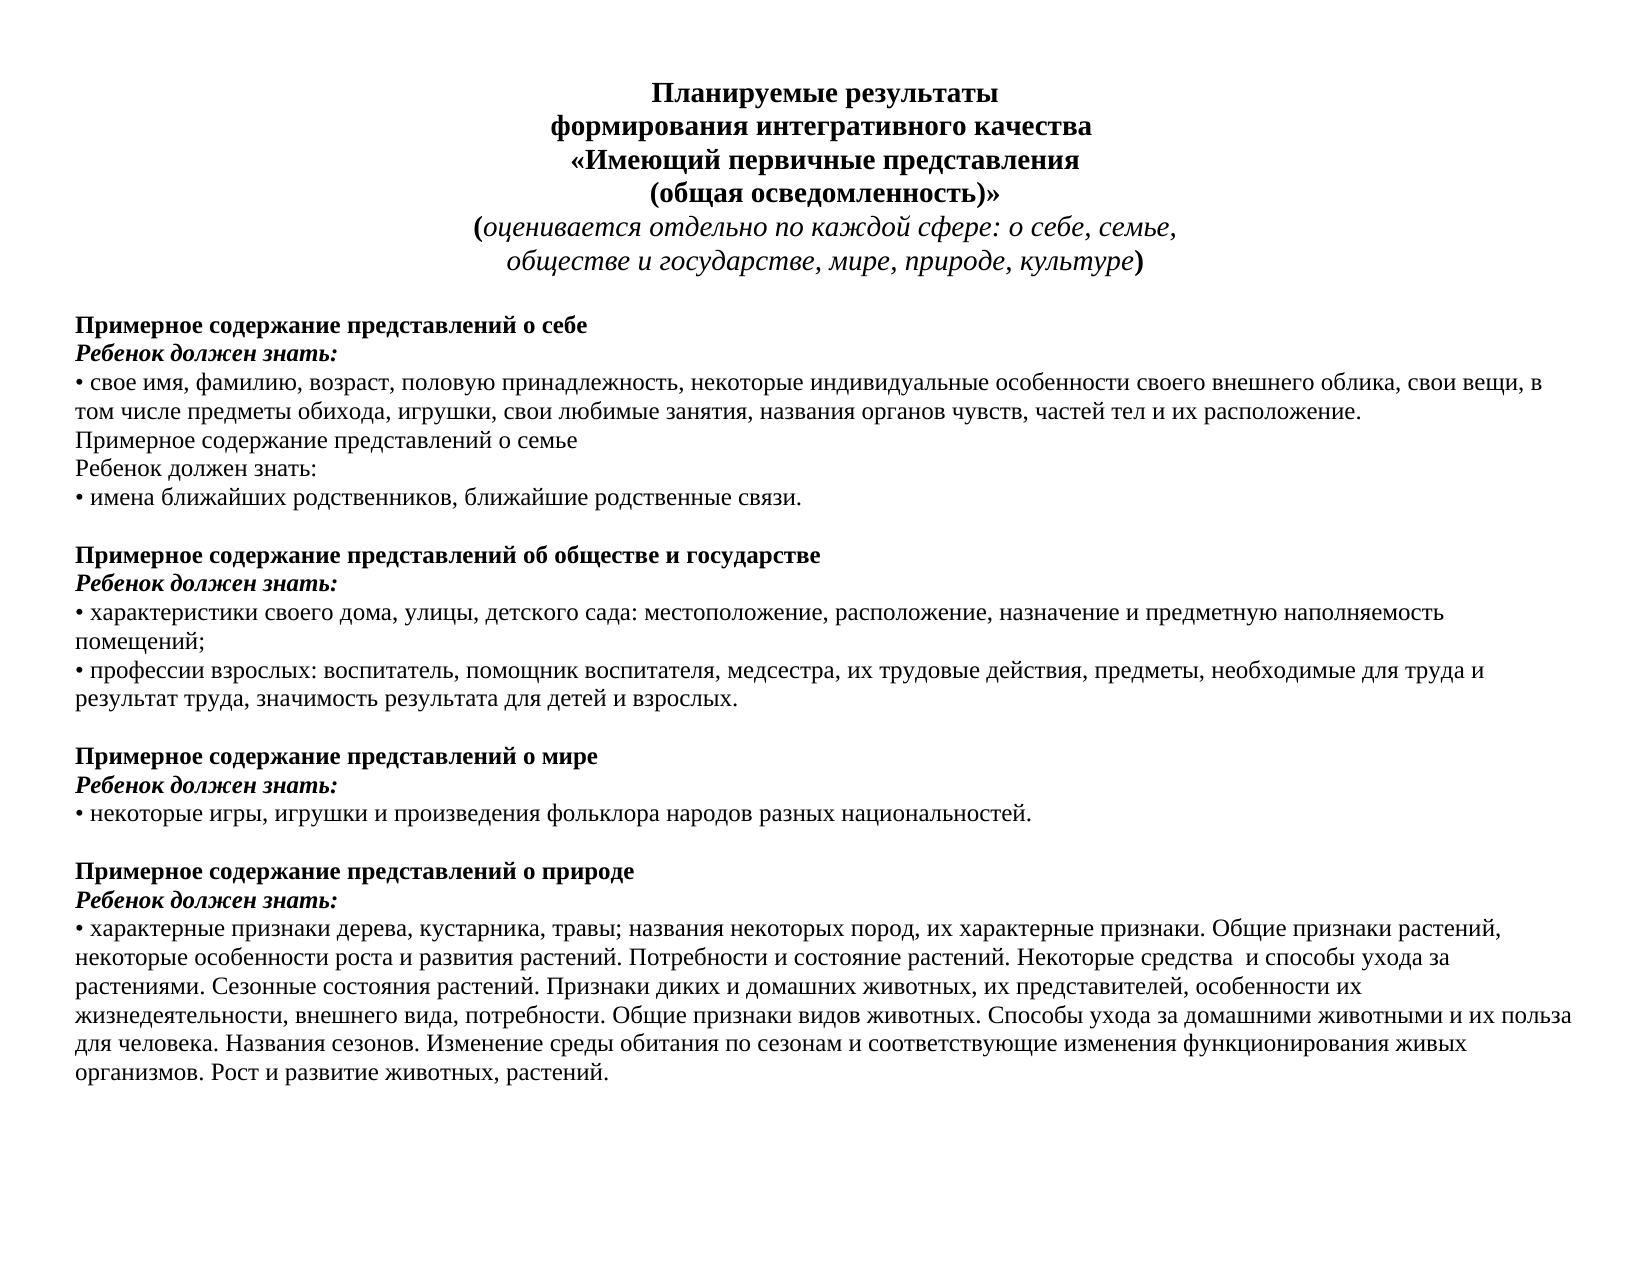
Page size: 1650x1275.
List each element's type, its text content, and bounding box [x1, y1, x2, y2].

text Примерное содержание представлений о природе [75, 856, 1575, 885]
text • профессии взрослых: воспитатель, помощник воспитателя, медсестра, их трудовые действия, предметы, необходимые для труда и результат труда, значимость результата для детей и взрослых. [75, 655, 1575, 712]
text • некоторые игры, игрушки и произведения фольклора народов разных национальностей. [75, 798, 1575, 827]
text Ребенок должен знать: [75, 885, 1575, 913]
text Ребенок должен знать: [75, 770, 1575, 798]
text • характерные признаки дерева, кустарника, травы; названия некоторых пород, их характерные признаки. Общие признаки растений, некоторые особенности роста и развития растений. Потребности и состояние растений. Некоторые средства и способы ухода за растениями. Сезонные состояния растений. Признаки диких и домашних животных, их представителей, особенности их жизнедеятельности, внешнего вида, потребности. Общие признаки видов животных. Способы ухода за домашними животными и их польза для человека. Названия сезонов. Изменение среды обитания по сезонам и соответствующие изменения функционирования живых организмов. Рост и развитие животных, растений. [75, 913, 1575, 1086]
text Примерное содержание представлений об обществе и государстве [75, 540, 1575, 568]
text Примерное содержание представлений о себе [75, 310, 1575, 338]
text Примерное содержание представлений о семье [75, 425, 1575, 453]
text • свое имя, фамилию, возраст, половую принадлежность, некоторые индивидуальные особенности своего внешнего облика, свои вещи, в том числе предметы обихода, игрушки, свои любимые занятия, названия органов чувств, частей тел и их расположение. [75, 367, 1575, 425]
text Ребенок должен знать: [75, 338, 1575, 367]
text Планируемые результаты формирования интегративного качества «Имеющий первичные представления (общая осведомленность)» (оценивается отдельно по каждой сфере: о себе, семье, обществе и государстве, мире, природе, культуре) [75, 75, 1575, 276]
text Ребенок должен знать: [75, 453, 1575, 482]
text Ребенок должен знать: [75, 568, 1575, 597]
text • имена ближайших родственников, ближайшие родственные связи. [75, 482, 1575, 511]
text Примерное содержание представлений о мире [75, 741, 1575, 770]
text • характеристики своего дома, улицы, детского сада: местоположение, расположение, назначение и предметную наполняемость помещений; [75, 597, 1575, 655]
